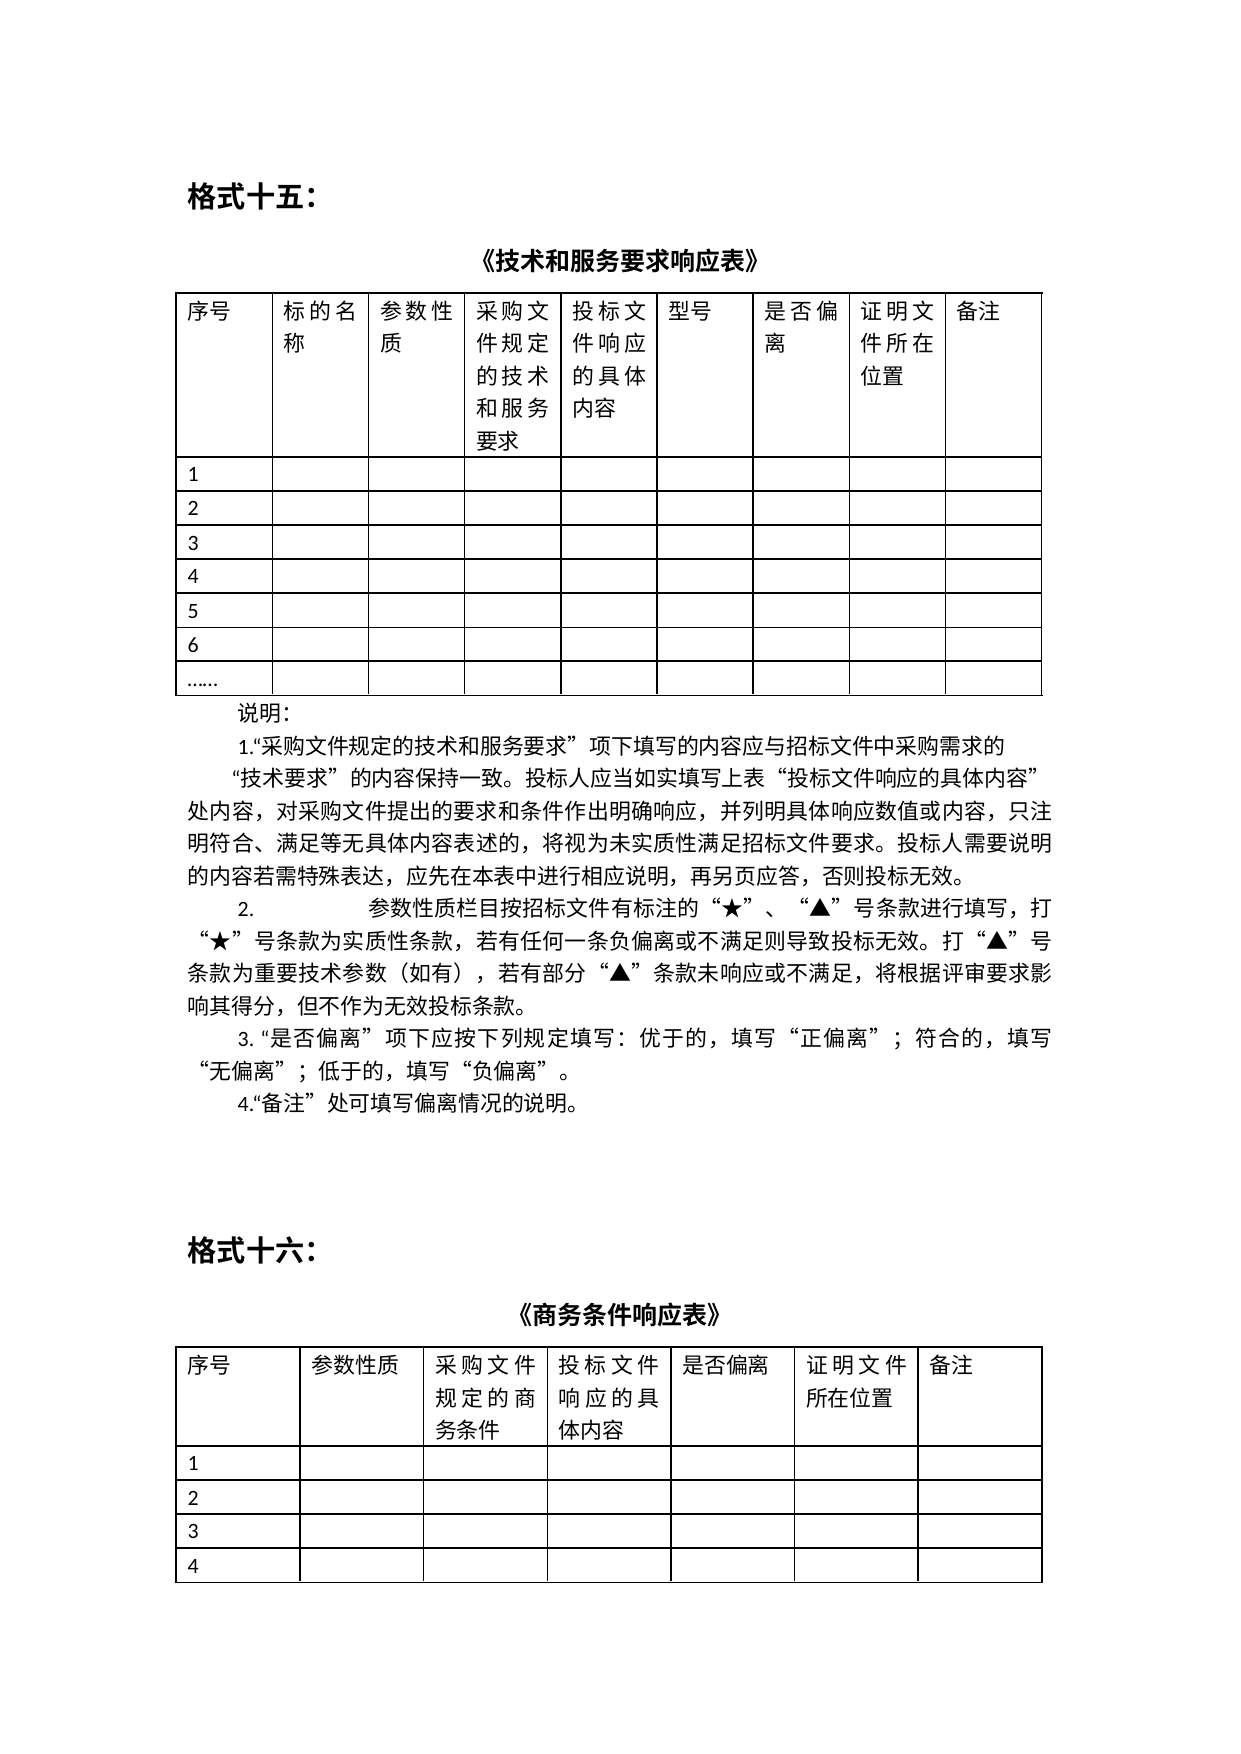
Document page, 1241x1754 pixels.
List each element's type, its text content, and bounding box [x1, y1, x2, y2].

table_cell [369, 628, 464, 660]
table_cell [850, 662, 945, 694]
table_cell [850, 492, 945, 524]
table_cell [548, 1447, 670, 1479]
table_cell [850, 560, 945, 592]
table_cell [273, 526, 368, 558]
table_cell [850, 526, 945, 558]
table_cell [548, 1481, 670, 1513]
table_header 标的名称 [273, 294, 368, 456]
text 3. “是否偏离”项下应按下列规定填写：优于的，填写“正偏离”；符合的，填写“无偏离”；低于的，填写“负偏离”。 [187, 1021, 1053, 1086]
table_cell [795, 1549, 917, 1581]
table_header 证明文件所在位置 [850, 294, 945, 456]
table_cell [562, 526, 656, 558]
table_cell [273, 492, 368, 524]
table_cell [465, 628, 560, 660]
table_header 备注 [919, 1348, 1041, 1445]
text 4.“备注”处可填写偏离情况的说明。 [187, 1086, 1053, 1118]
table_cell [850, 594, 945, 626]
table_cell [424, 1515, 547, 1547]
table_cell [946, 560, 1041, 592]
text 《技术和服务要求响应表》 [187, 227, 1053, 292]
text 2. 参数性质栏目按招标文件有标注的“★”、“▲”号条款进行填写，打“★”号条款为实质性条款，若有任何一条负偏离或不满足则导致投标无效。打“▲”号条款为重要技术参数（如有），若有部分“▲”条款未响应或不满足，将根据评审要求影响其得分，但不作为无效投标条款。 [187, 891, 1053, 1021]
table_cell [795, 1481, 917, 1513]
table_cell [562, 594, 656, 626]
table_cell [273, 560, 368, 592]
table_cell [946, 594, 1041, 626]
table_cell [273, 628, 368, 660]
table_cell [754, 458, 849, 490]
table_cell [424, 1447, 547, 1479]
table_header 备注 [946, 294, 1041, 456]
table_cell 5 [177, 594, 272, 626]
table_cell [273, 594, 368, 626]
table_cell [369, 560, 464, 592]
table_cell [548, 1549, 670, 1581]
table_cell 4 [177, 1549, 299, 1581]
table_cell [465, 594, 560, 626]
table_cell [658, 662, 752, 694]
table_cell [754, 560, 849, 592]
table_cell [562, 662, 656, 694]
table_cell [919, 1515, 1041, 1547]
text 1.“采购文件规定的技术和服务要求”项下填写的内容应与招标文件中采购需求的 “技术要求”的内容保持一致。投标人应当如实填写上表“投标文件响应的具体内容”处内容，对采购文件提出的要求和条件作出明确响应，并列明具体响应数值或内容，只注明符合、满足等无具体内容表述的，将视为未实质性满足招标文件要求。投标人需要说明的内容若需特殊表达，应先在本表中进行相应说明，再另页应答，否则投标无效。 [187, 728, 1053, 891]
table_cell [369, 526, 464, 558]
table_cell [369, 492, 464, 524]
table_cell [754, 594, 849, 626]
table_cell 4 [177, 560, 272, 592]
table_header 型号 [658, 294, 752, 456]
table_cell [562, 560, 656, 592]
table_cell [672, 1481, 794, 1513]
table_cell [754, 628, 849, 660]
table_cell [754, 526, 849, 558]
table_cell [301, 1549, 423, 1581]
table_cell [424, 1481, 547, 1513]
table_cell [672, 1549, 794, 1581]
table_cell 6 [177, 628, 272, 660]
table_cell [562, 458, 656, 490]
table_cell [919, 1481, 1041, 1513]
table_cell [369, 662, 464, 694]
text 《商务条件响应表》 [187, 1281, 1053, 1346]
table_cell [658, 628, 752, 660]
table_cell [919, 1549, 1041, 1581]
table_cell [562, 628, 656, 660]
table_cell [465, 526, 560, 558]
table_cell [946, 526, 1041, 558]
table_header 采购文件规定的技术和服务要求 [465, 294, 560, 456]
table_cell [919, 1447, 1041, 1479]
text 格式十五： [187, 162, 1053, 227]
table_cell [795, 1447, 917, 1479]
table_cell [301, 1447, 423, 1479]
table_cell 3 [177, 526, 272, 558]
text 说明： [187, 696, 1053, 728]
table_cell [658, 526, 752, 558]
table_cell [754, 662, 849, 694]
table_header 采购文件规定的商务条件 [424, 1348, 547, 1445]
table_header 投标文件响应的具体内容 [562, 294, 656, 456]
table_cell [465, 458, 560, 490]
table_cell [465, 662, 560, 694]
table_cell [754, 492, 849, 524]
table_cell [946, 458, 1041, 490]
table_header 参数性质 [369, 294, 464, 456]
table_header 是否偏离 [672, 1348, 794, 1445]
table_header 序号 [177, 294, 272, 456]
table_cell 1 [177, 458, 272, 490]
table_cell 1 [177, 1447, 299, 1479]
table_cell [658, 560, 752, 592]
table_cell [795, 1515, 917, 1547]
table_cell [672, 1447, 794, 1479]
table_header 序号 [177, 1348, 299, 1445]
table_cell [273, 458, 368, 490]
table_cell [548, 1515, 670, 1547]
table_cell 2 [177, 1481, 299, 1513]
table_cell …… [177, 662, 272, 694]
table_cell [369, 458, 464, 490]
table_cell [850, 628, 945, 660]
text 格式十六： [187, 1216, 1053, 1281]
table_cell [273, 662, 368, 694]
table_cell [465, 560, 560, 592]
table_cell [946, 662, 1041, 694]
table_cell [301, 1515, 423, 1547]
table_cell [301, 1481, 423, 1513]
table_header 参数性质 [301, 1348, 423, 1445]
table_cell [424, 1549, 547, 1581]
table_header 证明文件所在位置 [795, 1348, 917, 1445]
table_cell [658, 492, 752, 524]
table_cell [850, 458, 945, 490]
table_header 是否偏离 [754, 294, 849, 456]
table_cell [562, 492, 656, 524]
table_cell [672, 1515, 794, 1547]
table_cell [946, 628, 1041, 660]
table_cell 2 [177, 492, 272, 524]
table_cell [369, 594, 464, 626]
table_cell [946, 492, 1041, 524]
table_cell [658, 458, 752, 490]
table_cell [465, 492, 560, 524]
table_cell [658, 594, 752, 626]
table_header 投标文件响应的具体内容 [548, 1348, 670, 1445]
table_cell 3 [177, 1515, 299, 1547]
